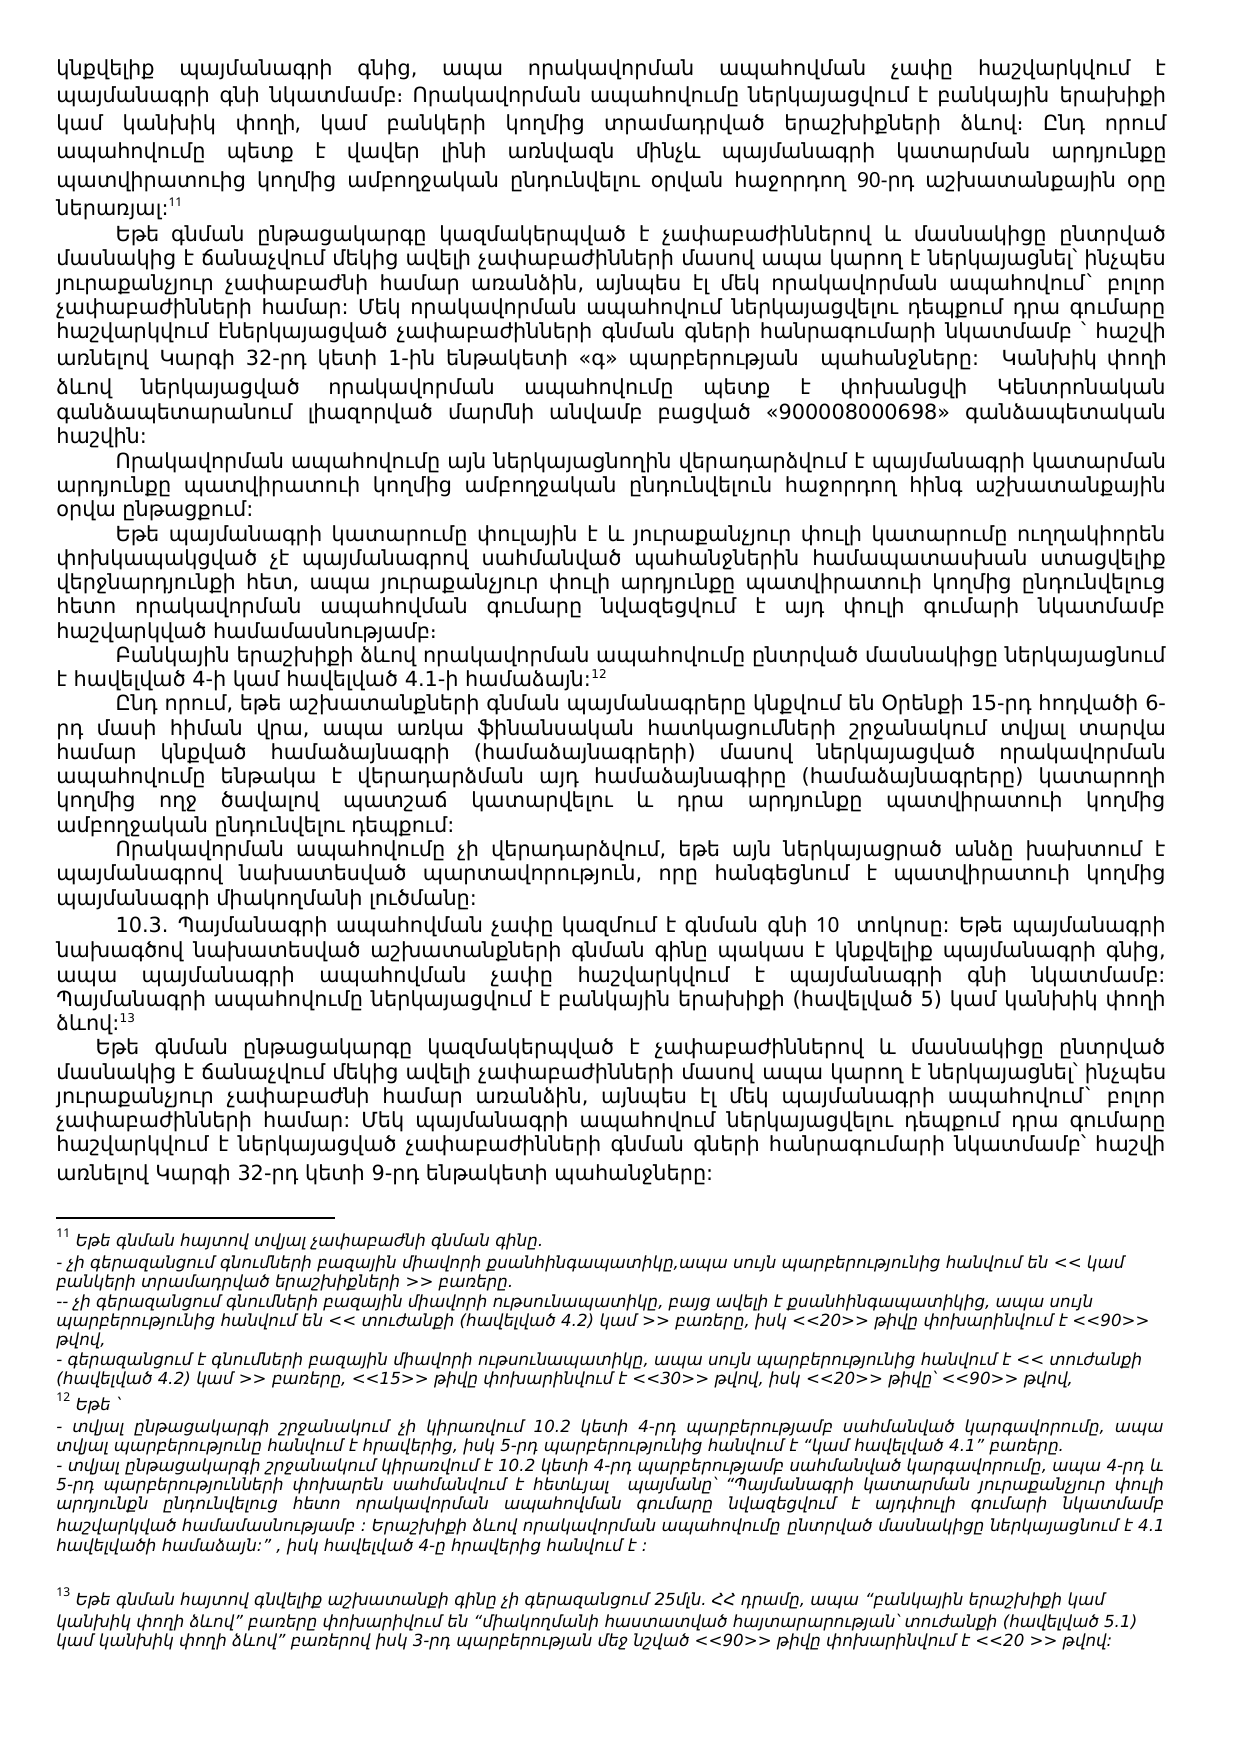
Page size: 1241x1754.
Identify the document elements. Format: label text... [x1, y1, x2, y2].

text Եթե գնման ընթացակարգը կազմակերպված է չափաբաժիններով և մասնակիցը ընտրված մասնակից է ճանաչվում մեկից ավելի չափաբաժինների մասով ապա կարող է ներկայացնել՝ ինչպես յուրաքանչյուր չափաբաժնի համար առանձին, այնպես էլ մեկ որակավորման ապահովում` բոլոր չափաբաժինների համար: Մեկ որակավորման ապահովում ներկայացվելու դեպքում դրա գումարը հաշվարկվում էներկայացված չափաբաժինների գնման գների հանրագումարի նկատմամբ ՝ հաշվի առնելով Կարգի 32-րդ կետի 1-ին ենթակետի «գ» պարբերության պահանջները: Կանխիկ փողի ձևով ներկայացված որակավորման ապահովումը պետք է փոխանցվի Կենտրոնական գանձապետարանում լիազորված մարմնի անվամբ բացված «900008000698» գանձապետական հաշվին: [56, 222, 1167, 449]
text Բանկային երաշխիքի ձևով որակավորման ապահովումը ընտրված մասնակիցը ներկայացնում է հավելված 4-ի կամ հավելված 4.1-ի համաձայն: [56, 643, 1167, 691]
text 10.3. Պայմանագրի ապահովման չափը կազմում է գնման գնի 10 տոկոսը: Եթե պայմանագրի նախագծով նախատեսված աշխատանքների գնման գինը պակաս է կնքվելիք պայմանագրի գնից, ապա պայմանագրի ապահովման չափը հաշվարկվում է պայմանագրի գնի նկատմամբ: Պայմանագրի ապահովումը ներկայացվում է բանկային երախիքի (հավելված 5) կամ կանխիկ փողի ձևով: [56, 910, 1167, 1035]
text Որակավորման ապահովումը չի վերադարձվում, եթե այն ներկայացրած անձը խախտում է պայմանագրով նախատեսված պարտավորություն, որը հանգեցնում է պատվիրատուի կողմից պայմանագրի միակողմանի լուծմանը: [56, 837, 1167, 910]
text Եթե գնման ընթացակարգը կազմակերպված է չափաբաժիններով և մասնակիցը ընտրված մասնակից է ճանաչվում մեկից ավելի չափաբաժինների մասով ապա կարող է ներկայացնել՝ ինչպես յուրաքանչյուր չափաբաժնի համար առանձին, այնպես էլ մեկ պայմանագրի ապահովում` բոլոր չափաբաժինների համար: Մեկ պայմանագրի ապահովում ներկայացվելու դեպքում դրա գումարը հաշվարկվում է ներկայացված չափաբաժինների գնման գների հանրագումարի նկատմամբ՝ հաշվի առնելով Կարգի 32-րդ կետի 9-րդ ենթակետի պահանջները: [56, 1035, 1167, 1186]
text Եթե պայմանագրի կատարումը փուլային է և յուրաքանչյուր փուլի կատարումը ուղղակիորեն փոխկապակցված չէ պայմանագրով սահմանված պահանջներին համապատասխան ստացվելիք վերջնարդյունքի հետ, ապա յուրաքանչյուր փուլի արդյունքը պատվիրատուի կողմից ընդունվելուց հետո որակավորման ապահովման գումարը նվազեցվում է այդ փուլի գումարի նկատմամբ հաշվարկված համամասնությամբ։ [56, 522, 1167, 643]
text Ընդ որում, եթե աշխատանքների գնման պայմանագրերը կնքվում են Օրենքի 15-րդ հոդվածի 6-րդ մասի հիման վրա, ապա առկա ֆինանսական հատկացումների շրջանակում տվյալ տարվա համար կնքված համաձայնագրի (համաձայնագրերի) մասով ներկայացված որակավորման ապահովումը ենթակա է վերադարձման այդ համաձայնագիրը (համաձայնագրերը) կատարողի կողմից ողջ ծավալով պատշաճ կատարվելու և դրա արդյունքը պատվիրատուի կողմից ամբողջական ընդունվելու դեպքում: [56, 691, 1167, 837]
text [56, 56, 1167, 222]
text Որակավորման ապահովումը այն ներկայացնողին վերադարձվում է պայմանագրի կատարման արդյունքը պատվիրատուի կողմից ամբողջական ընդունվելուն հաջորդող հինգ աշխատանքային օրվա ընթացքում: [56, 449, 1167, 522]
